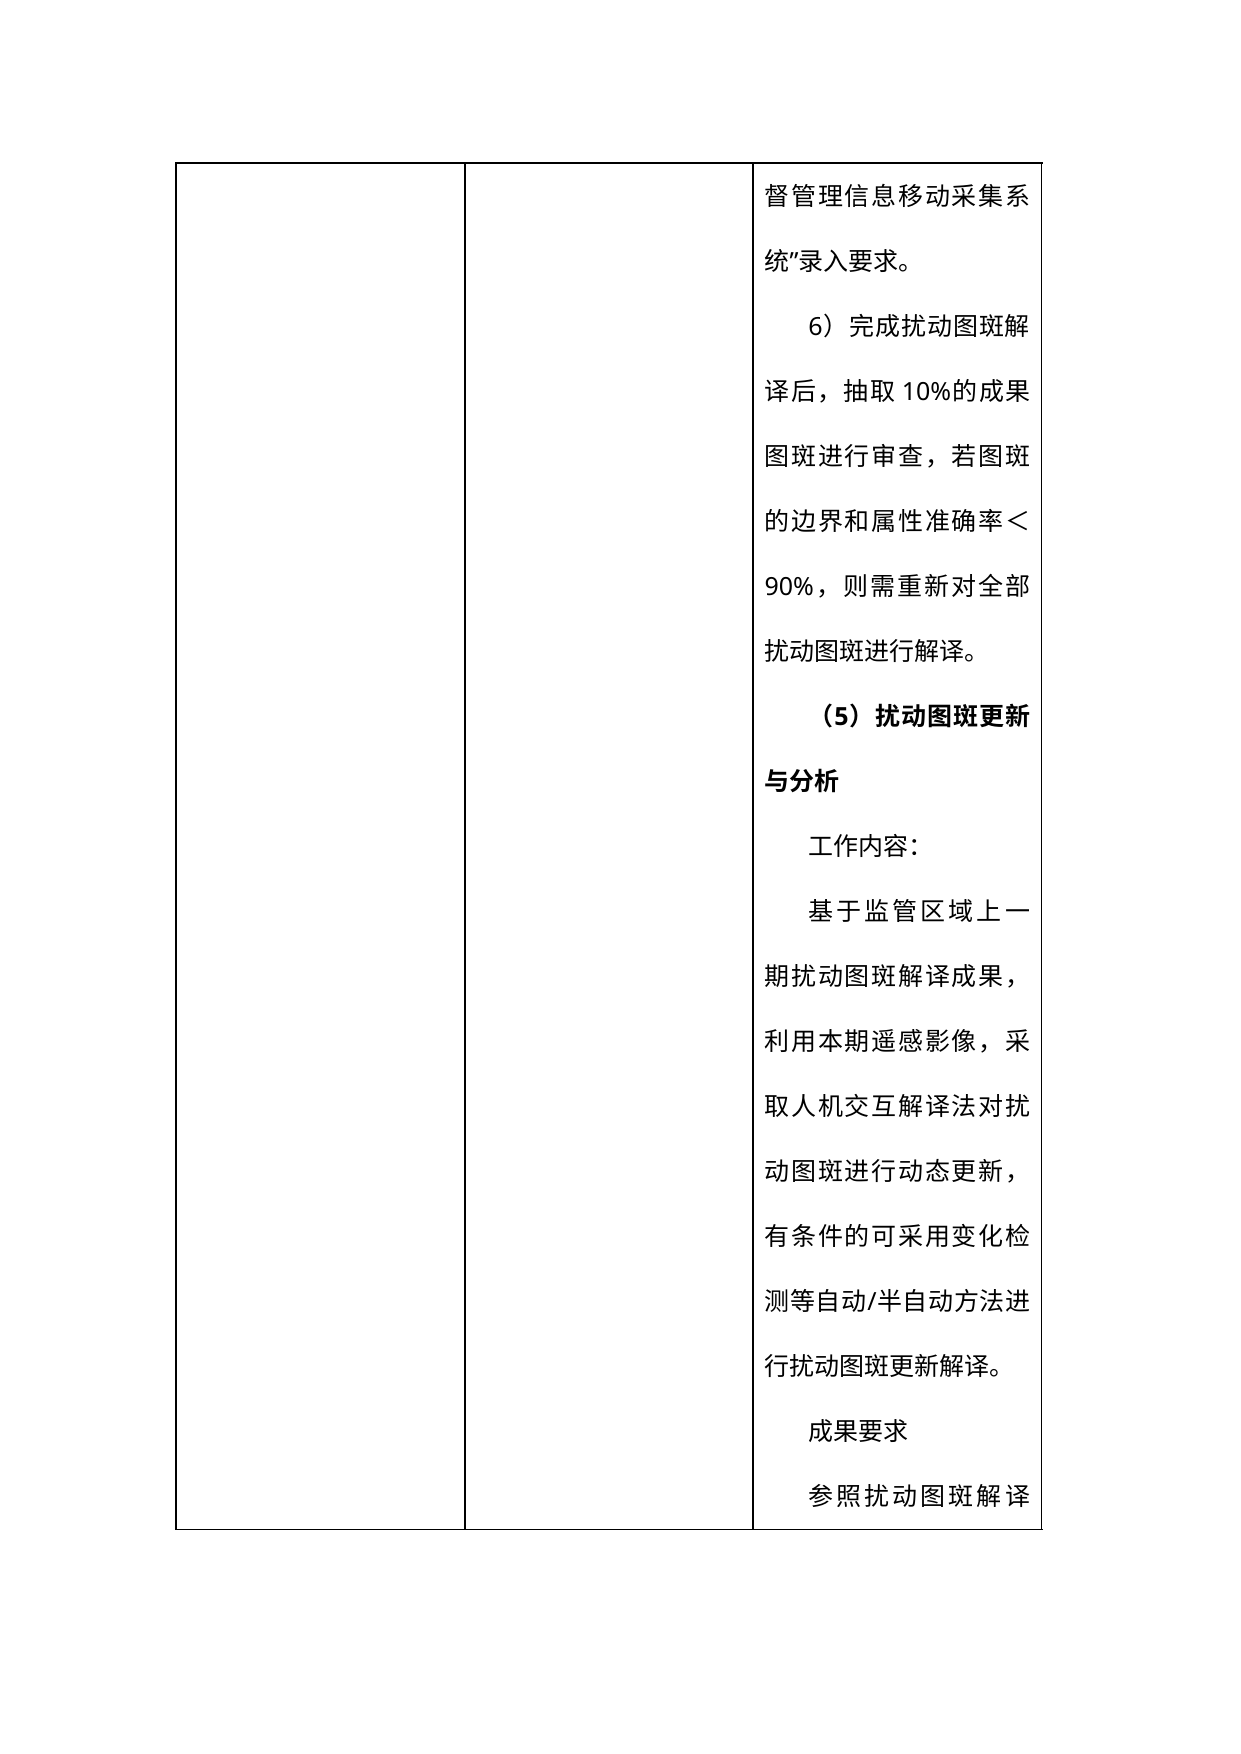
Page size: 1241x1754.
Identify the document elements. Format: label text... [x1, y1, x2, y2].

table_cell 1 [177, 164, 464, 1528]
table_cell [754, 164, 1041, 1528]
table_cell [466, 164, 752, 1528]
